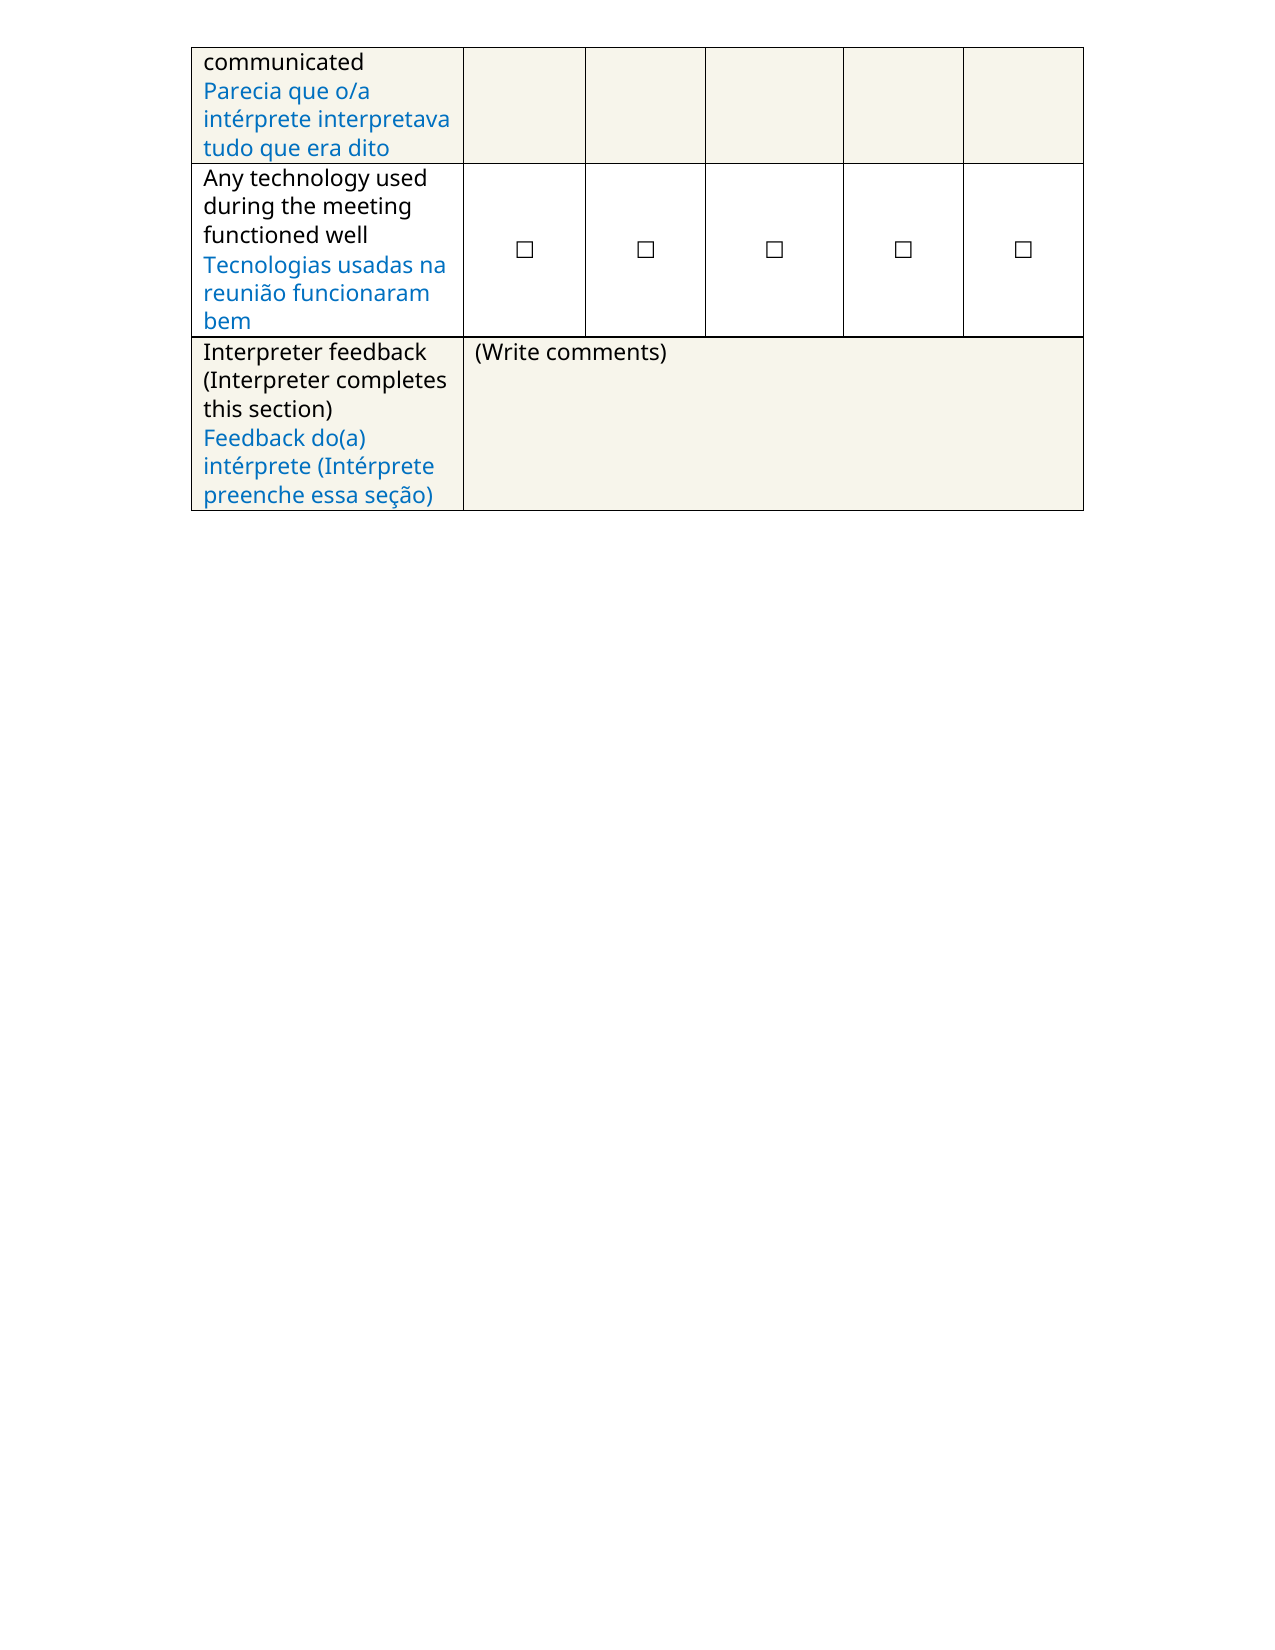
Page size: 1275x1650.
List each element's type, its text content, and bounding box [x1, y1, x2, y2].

table_cell [464, 48, 585, 163]
table_cell (Write comments) [464, 338, 1083, 510]
table_cell Any technology used during the meeting functioned well Tecnologias usadas na reunião funcionaram bem [192, 164, 463, 336]
table_cell [844, 164, 963, 336]
table_cell [586, 164, 705, 336]
table_cell [706, 164, 843, 336]
table_cell [964, 48, 1083, 163]
table_cell [844, 48, 963, 163]
table_cell [464, 164, 585, 336]
table_cell It seemed as though the interpreter was interpreting everything that was communicated Parecia que o/a intérprete interpretava tudo que era dito [192, 48, 463, 163]
table_cell [586, 48, 705, 163]
table_cell Interpreter feedback (Interpreter completes this section) Feedback do(a) intérprete (Intérprete preenche essa seção) [192, 338, 463, 510]
table_cell [706, 48, 843, 163]
table_cell [964, 164, 1083, 336]
